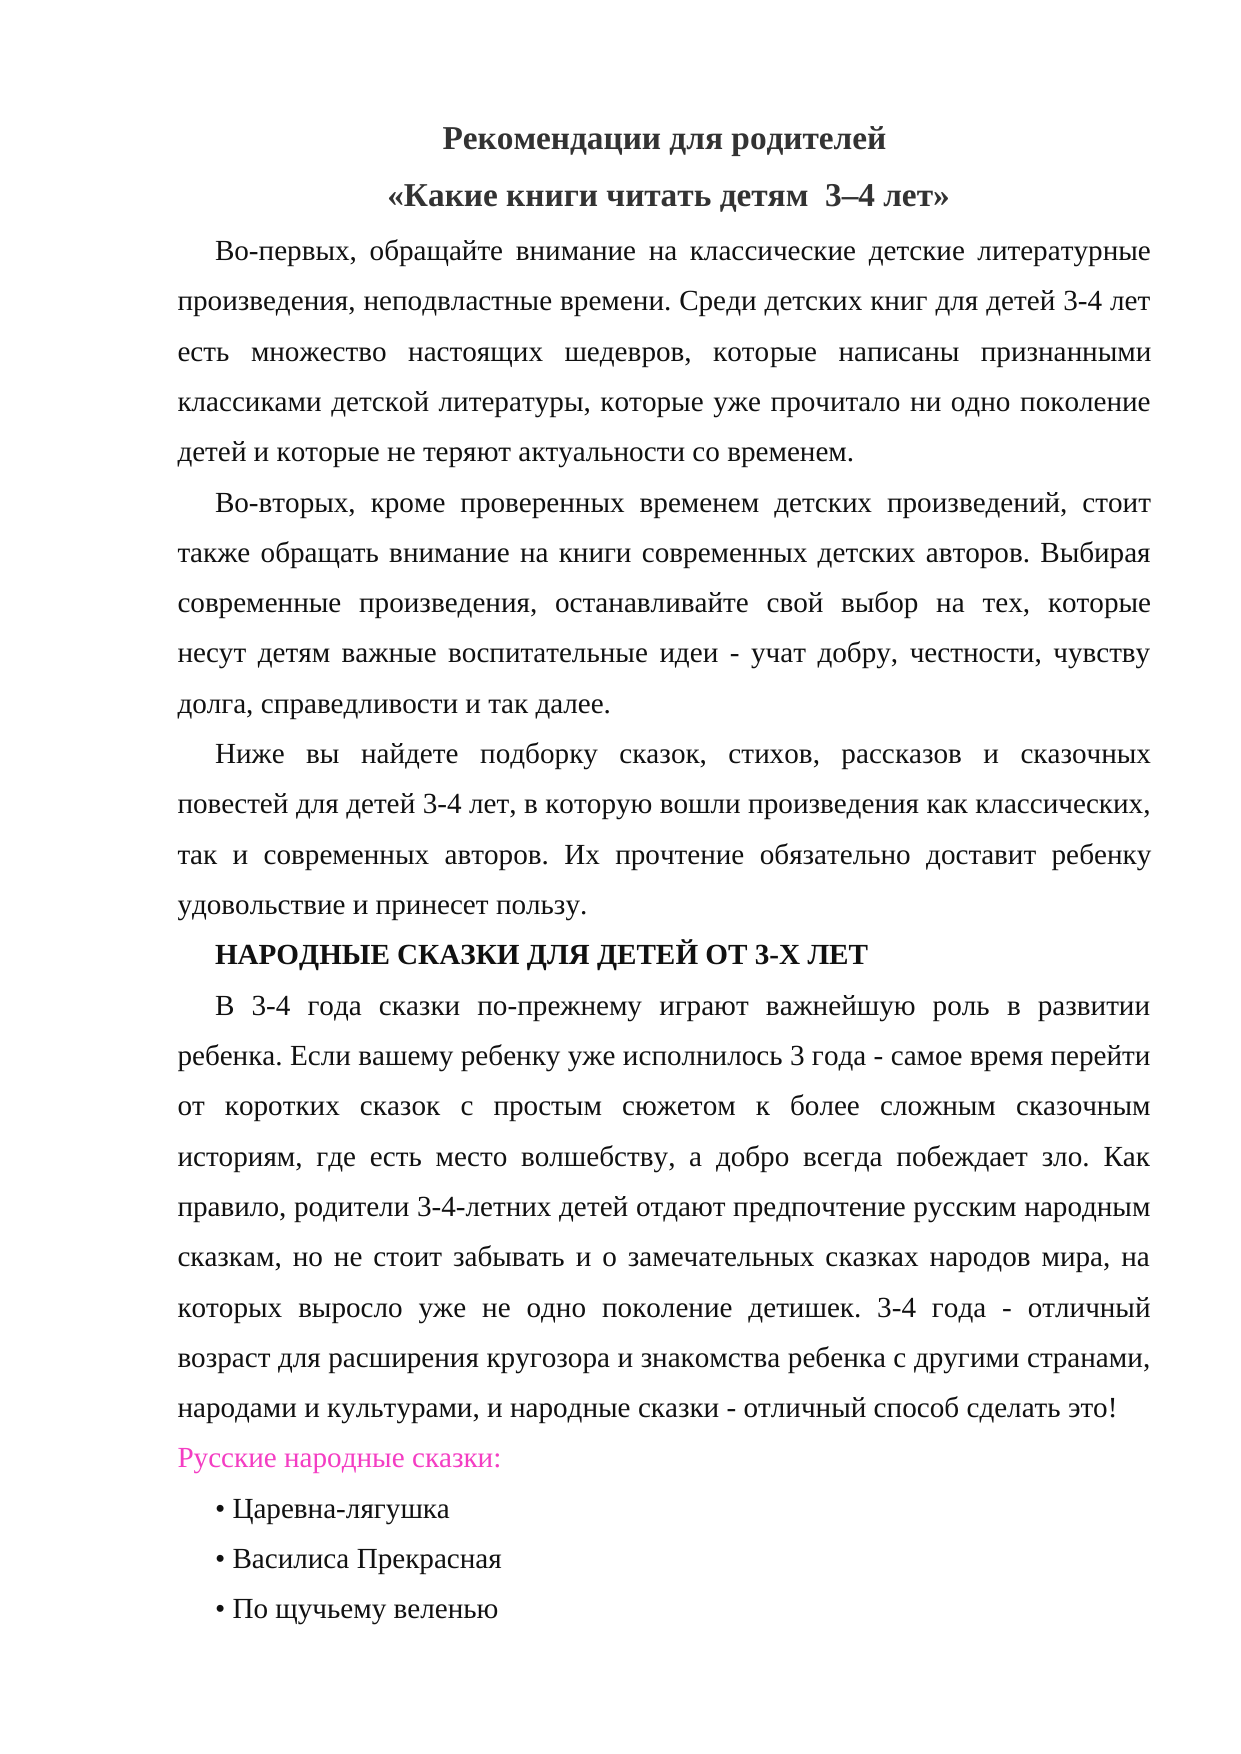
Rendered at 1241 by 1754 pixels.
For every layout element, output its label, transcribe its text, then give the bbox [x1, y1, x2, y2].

text • Царевна-лягушка [177, 1491, 1152, 1524]
text НАРОДНЫЕ СКАЗКИ ДЛЯ ДЕТЕЙ ОТ 3-Х ЛЕТ [177, 937, 1152, 971]
text • Василиса Прекрасная [177, 1541, 1152, 1575]
text Ниже вы найдете подборку сказок, стихов, рассказов и сказочных повестей для детей 3-4 лет, в которую вошли произведения как классических, так и современных авторов. Их прочтение обязательно доставит ребенку удовольствие и принесет пользу. [177, 736, 1152, 921]
subtitle «Какие книги читать детям 3–4 лет» [177, 176, 1152, 214]
text Во-первых, обращайте внимание на классические детские литературные произведения, неподвластные времени. Среди детских книг для детей 3-4 лет есть множество настоящих шедевров, которые написаны признанными классиками детской литературы, которые уже прочитало ни одно поколение детей и которые не теряют актуальности со временем. [177, 233, 1152, 468]
text В 3-4 года сказки по-прежнему играют важнейшую роль в развитии ребенка. Если вашему ребенку уже исполнилось 3 года - самое время перейти от коротких сказок с простым сюжетом к более сложным сказочным историям, где есть место волшебству, а добро всегда побеждает зло. Как правило, родители 3-4-летних детей отдают предпочтение русским народным сказкам, но не стоит забывать и о замечательных сказках народов мира, на которых выросло уже не одно поколение детишек. 3-4 года - отличный возраст для расширения кругозора и знакомства ребенка с другими странами, народами и культурами, и народные сказки - отличный способ сделать это! [177, 988, 1152, 1424]
text Русские народные сказки: [177, 1441, 1152, 1474]
text • По щучьему веленью [177, 1592, 1152, 1625]
subtitle Рекомендации для родителей [177, 118, 1152, 156]
text Во-вторых, кроме проверенных временем детских произведений, стоит также обращать внимание на книги современных детских авторов. Выбирая современные произведения, останавливайте свой выбор на тех, которые несут детям важные воспитательные идеи - учат добру, честности, чувству долга, справедливости и так далее. [177, 485, 1152, 719]
